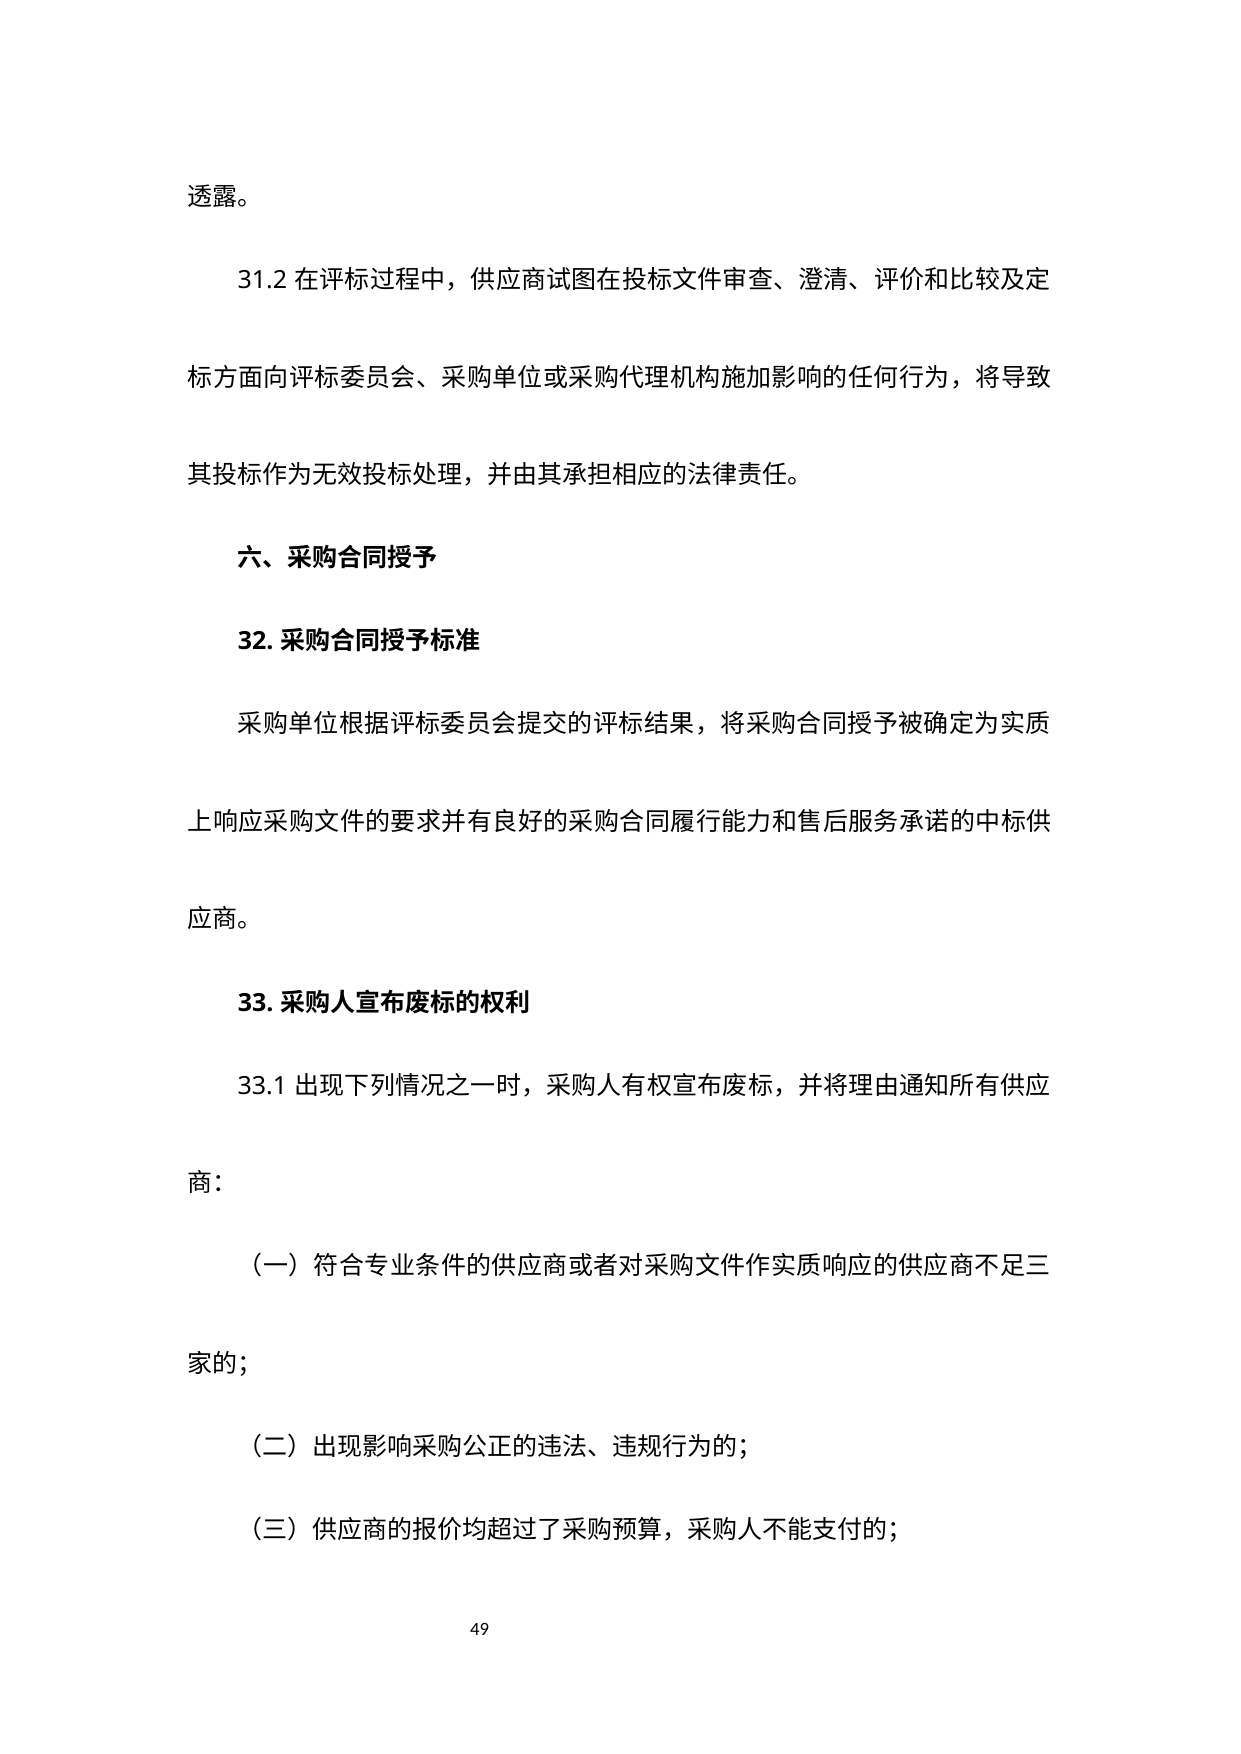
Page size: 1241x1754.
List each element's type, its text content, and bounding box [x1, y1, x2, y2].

text （一）符合专业条件的供应商或者对采购文件作实质响应的供应商不足三家的； [187, 1231, 1053, 1394]
text 采购单位根据评标委员会提交的评标结果，将采购合同授予被确定为实质上响应采购文件的要求并有良好的采购合同履行能力和售后服务承诺的中标供应商。 [187, 689, 1053, 949]
subtitle 32. 采购合同授予标准 [187, 606, 1053, 671]
text （二）出现影响采购公正的违法、违规行为的； [187, 1412, 1053, 1477]
text 33.1 出现下列情况之一时，采购人有权宣布废标，并将理由通知所有供应商： [187, 1051, 1053, 1213]
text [187, 162, 1053, 227]
text （三）供应商的报价均超过了采购预算，采购人不能支付的； [187, 1495, 1053, 1560]
subtitle 六、采购合同授予 [187, 523, 1053, 588]
subtitle 33. 采购人宣布废标的权利 [187, 968, 1053, 1033]
text 31.2 在评标过程中，供应商试图在投标文件审查、澄清、评价和比较及定标方面向评标委员会、采购单位或采购代理机构施加影响的任何行为，将导致其投标作为无效投标处理，并由其承担相应的法律责任。 [187, 245, 1053, 505]
